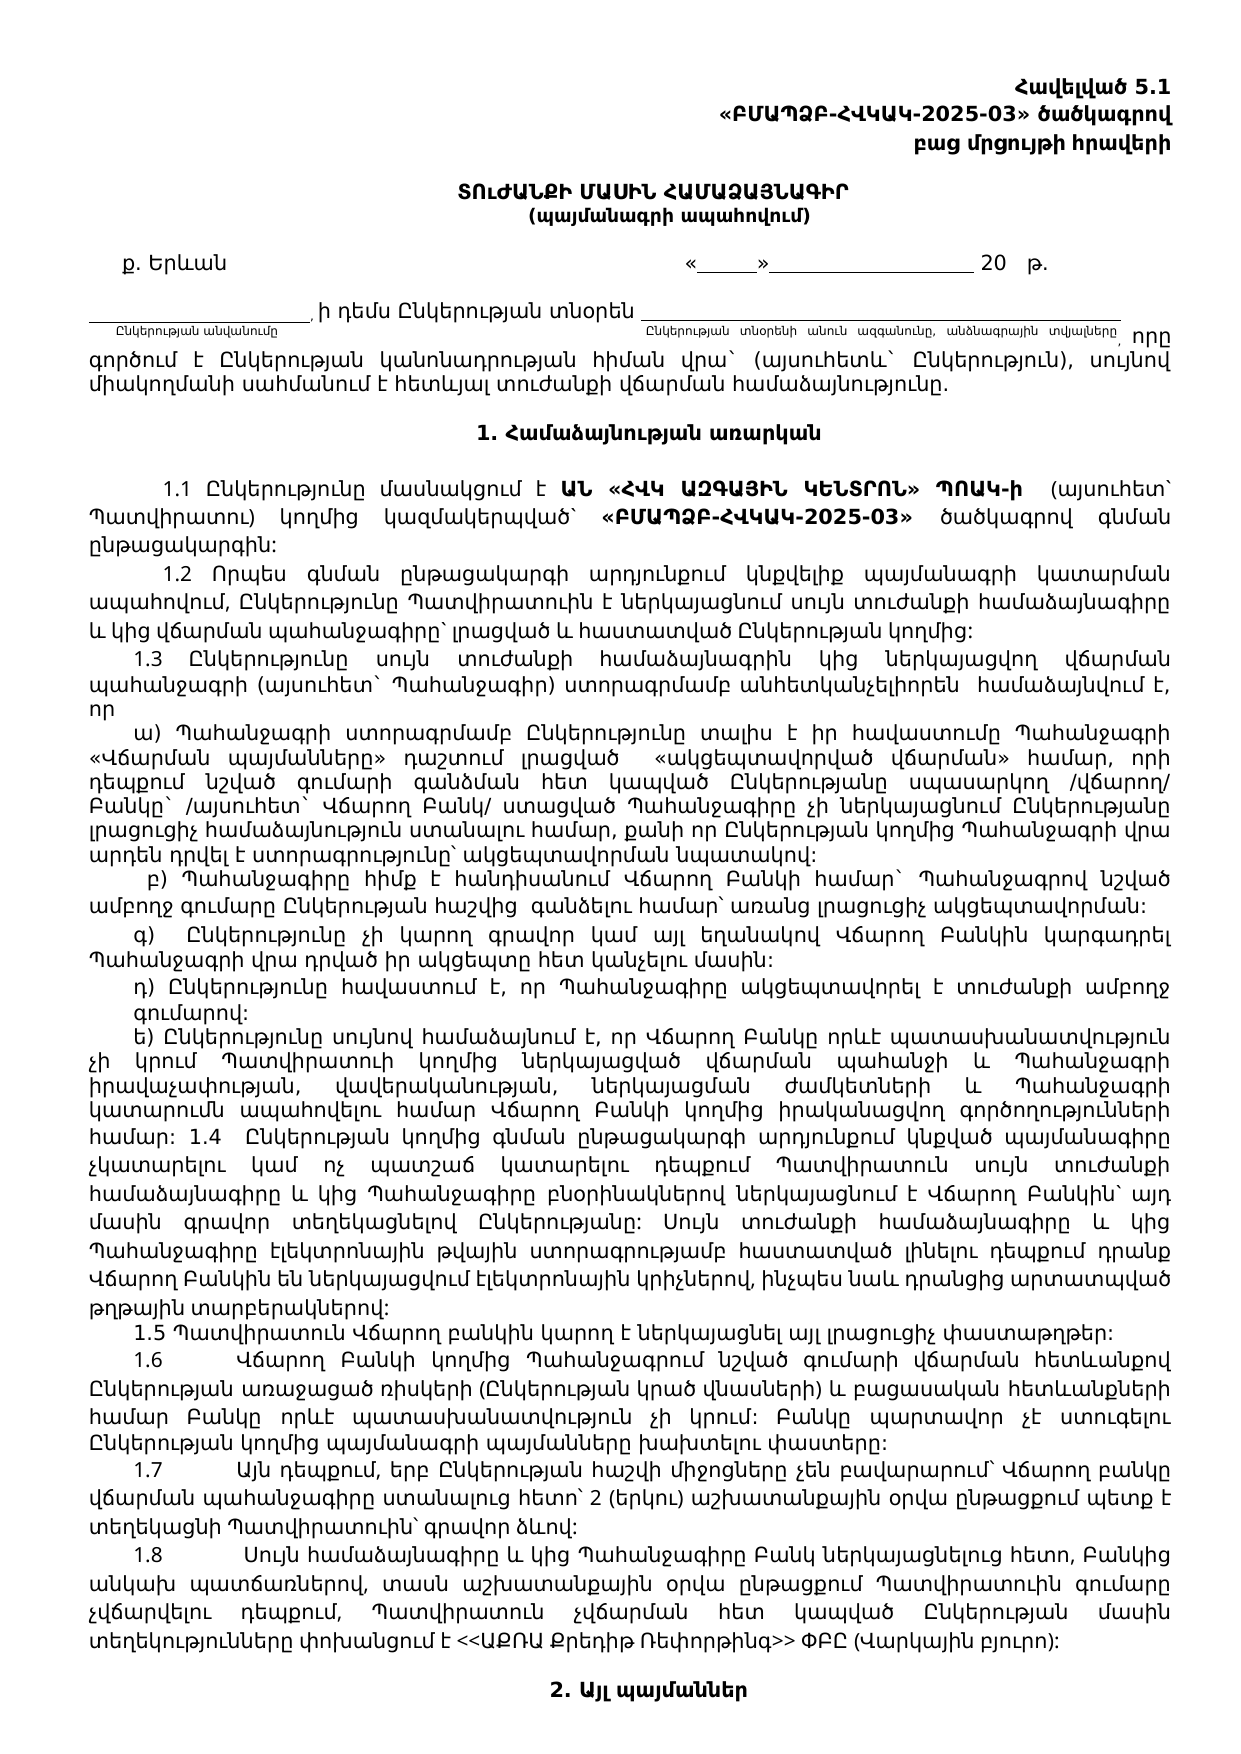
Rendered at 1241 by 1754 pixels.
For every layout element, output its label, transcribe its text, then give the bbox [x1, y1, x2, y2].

text ք. Երևան « » 20 թ. [89, 251, 1171, 275]
list Սույն համաձայնագիրը և կից Պահանջագիրը Բանկ ներկայացնելուց հետո, Բանկից անկախ պատճառներով, տասն աշխատանքային օրվա ընթացքում Պատվիրատուին գումարը չվճարվելու դեպքում, Պատվիրատուն չվճարման հետ կապված Ընկերության մասին տեղեկությունները փոխանցում է <<ԱՔՌԱ Քրեդիթ Ռեփորթինգ>> ՓԲԸ (Վարկային բյուրո): [89, 1540, 1171, 1654]
text 1. Համաձայնության առարկան [126, 421, 1171, 445]
text բաց մրցույթի հրավերի [89, 128, 1171, 156]
text Ընկերության անվանումը Ընկերության տնօրենի անուն ազգանունը, անձնագրային տվյալները, որը գործում է Ընկերության կանոնադրության հիման վրա` (այսուհետև` Ընկերություն), սույնով միակողմանի սահմանում է հետևյալ տուժանքի վճարման համաձայնությունը. [89, 324, 1171, 396]
text ե) Ընկերությունը սույնով համաձայնում է, որ Վճարող Բանկը որևէ պատասխանատվություն չի կրում Պատվիրատուի կողմից ներկայացված վճարման պահանջի և Պահանջագրի իրավաչափության, վավերականության, ներկայացման ժամկետների և Պահանջագրի կատարումն ապահովելու համար Վճարող Բանկի կողմից իրականացվող գործողությունների համար: 1.4 Ընկերության կողմից գնման ընթացակարգի արդյունքում կնքված պայմանագիրը չկատարելու կամ ոչ պատշաճ կատարելու դեպքում Պատվիրատուն սույն տուժանքի համաձայնագիրը և կից Պահանջագիրը բնօրինակներով ներկայացնում է Վճարող Բանկին` այդ մասին գրավոր տեղեկացնելով Ընկերությանը: Սույն տուժանքի համաձայնագիրը և կից Պահանջագիրը էլեկտրոնային թվային ստորագրությամբ հաստատված լինելու դեպքում դրանք Վճարող Բանկին են ներկայացվում էլեկտրոնային կրիչներով, ինչպես նաև դրանցից արտատպված թղթային տարբերակներով: [89, 1025, 1171, 1321]
text (պայմանագրի ապահովում) [89, 205, 1171, 227]
text 2. Այլ պայմաններ [126, 1678, 1171, 1703]
text 1.2 Որպես գնման ընթացակարգի արդյունքում կնքվելիք պայմանագրի կատարման ապահովում, Ընկերությունը Պատվիրատուին է ներկայացնում սույն տուժանքի համաձայնագիրը և կից վճարման պահանջագիրը` լրացված և հաստատված Ընկերության կողմից: [89, 559, 1171, 644]
text 1.3 Ընկերությունը սույն տուժանքի համաձայնագրին կից ներկայացվող վճարման պահանջագրի (այսուհետ` Պահանջագիր) ստորագրմամբ անհետկանչելիորեն համաձայնվում է, որ [89, 644, 1171, 721]
text 1.1 Ընկերությունը մասնակցում է ԱՆ «ՀՎԿ ԱԶԳԱՅԻՆ ԿԵՆՏՐՈՆ» ՊՈԱԿ-ի (այսուհետ` Պատվիրատու) կողմից կազմակերպված` «ԲՄԱՊՁԲ-ՀՎԿԱԿ-2025-03» ծածկագրով գնման ընթացակարգին: [89, 474, 1171, 559]
text 1.5 Պատվիրատուն Վճարող բանկին կարող է ներկայացնել այլ լրացուցիչ փաստաթղթեր: [133, 1321, 1171, 1346]
text ՏՈւԺԱՆՔԻ ՄԱՍԻՆ ՀԱՄԱՁԱՅՆԱԳԻՐ [89, 180, 1171, 205]
text «ԲՄԱՊՁԲ-ՀՎԿԱԿ-2025-03» ծածկագրով [89, 99, 1171, 128]
list Այն դեպքում, երբ Ընկերության հաշվի միջոցները չեն բավարարում՝ Վճարող բանկը վճարման պահանջագիրը ստանալուց հետո՝ 2 (երկու) աշխատանքային օրվա ընթացքում պետք է տեղեկացնի Պատվիրատուին՝ գրավոր ձևով: [89, 1455, 1171, 1540]
text ա) Պահանջագրի ստորագրմամբ Ընկերությունը տալիս է իր հավաստումը Պահանջագրի «Վճարման պայմանները» դաշտում լրացված «ակցեպտավորված վճարման» համար, որի դեպքում նշված գումարի գանձման հետ կապված Ընկերությանը սպասարկող /վճարող/ Բանկը` /այսուհետ` Վճարող Բանկ/ ստացված Պահանջագիրը չի ներկայացնում Ընկերությանը լրացուցիչ համաձայնություն ստանալու համար, քանի որ Ընկերության կողմից Պահանջագրի վրա արդեն դրվել է ստորագրությունը՝ ակցեպտավորման նպատակով: [89, 721, 1171, 867]
list Վճարող Բանկի կողմից Պահանջագրում նշված գումարի վճարման հետևանքով Ընկերության առաջացած ռիսկերի (Ընկերության կրած վնասների) և բացասական հետևանքների համար Բանկը որևէ պատասխանատվություն չի կրում: Բանկը պարտավոր չէ ստուգելու Ընկերության կողմից պայմանագրի պայմանները խախտելու փաստերը: [89, 1346, 1171, 1455]
text Հավելված 5.1 [89, 75, 1171, 99]
text գ) Ընկերությունը չի կարող գրավոր կամ այլ եղանակով Վճարող Բանկին կարգադրել Պահանջագրի վրա դրված իր ակցեպտը հետ կանչելու մասին: [89, 920, 1171, 972]
text բ) Պահանջագիրը հիմք է հանդիսանում Վճարող Բանկի համար` Պահանջագրով նշված ամբողջ գումարը Ընկերության հաշվից գանձելու համար՝ առանց լրացուցիչ ակցեպտավորման: [89, 867, 1171, 920]
text , ի դեմս Ընկերության տնօրեն [89, 299, 1171, 324]
text դ) Ընկերությունը հավաստում է, որ Պահանջագիրը ակցեպտավորել է տուժանքի ամբողջ գումարով: [133, 972, 1171, 1025]
